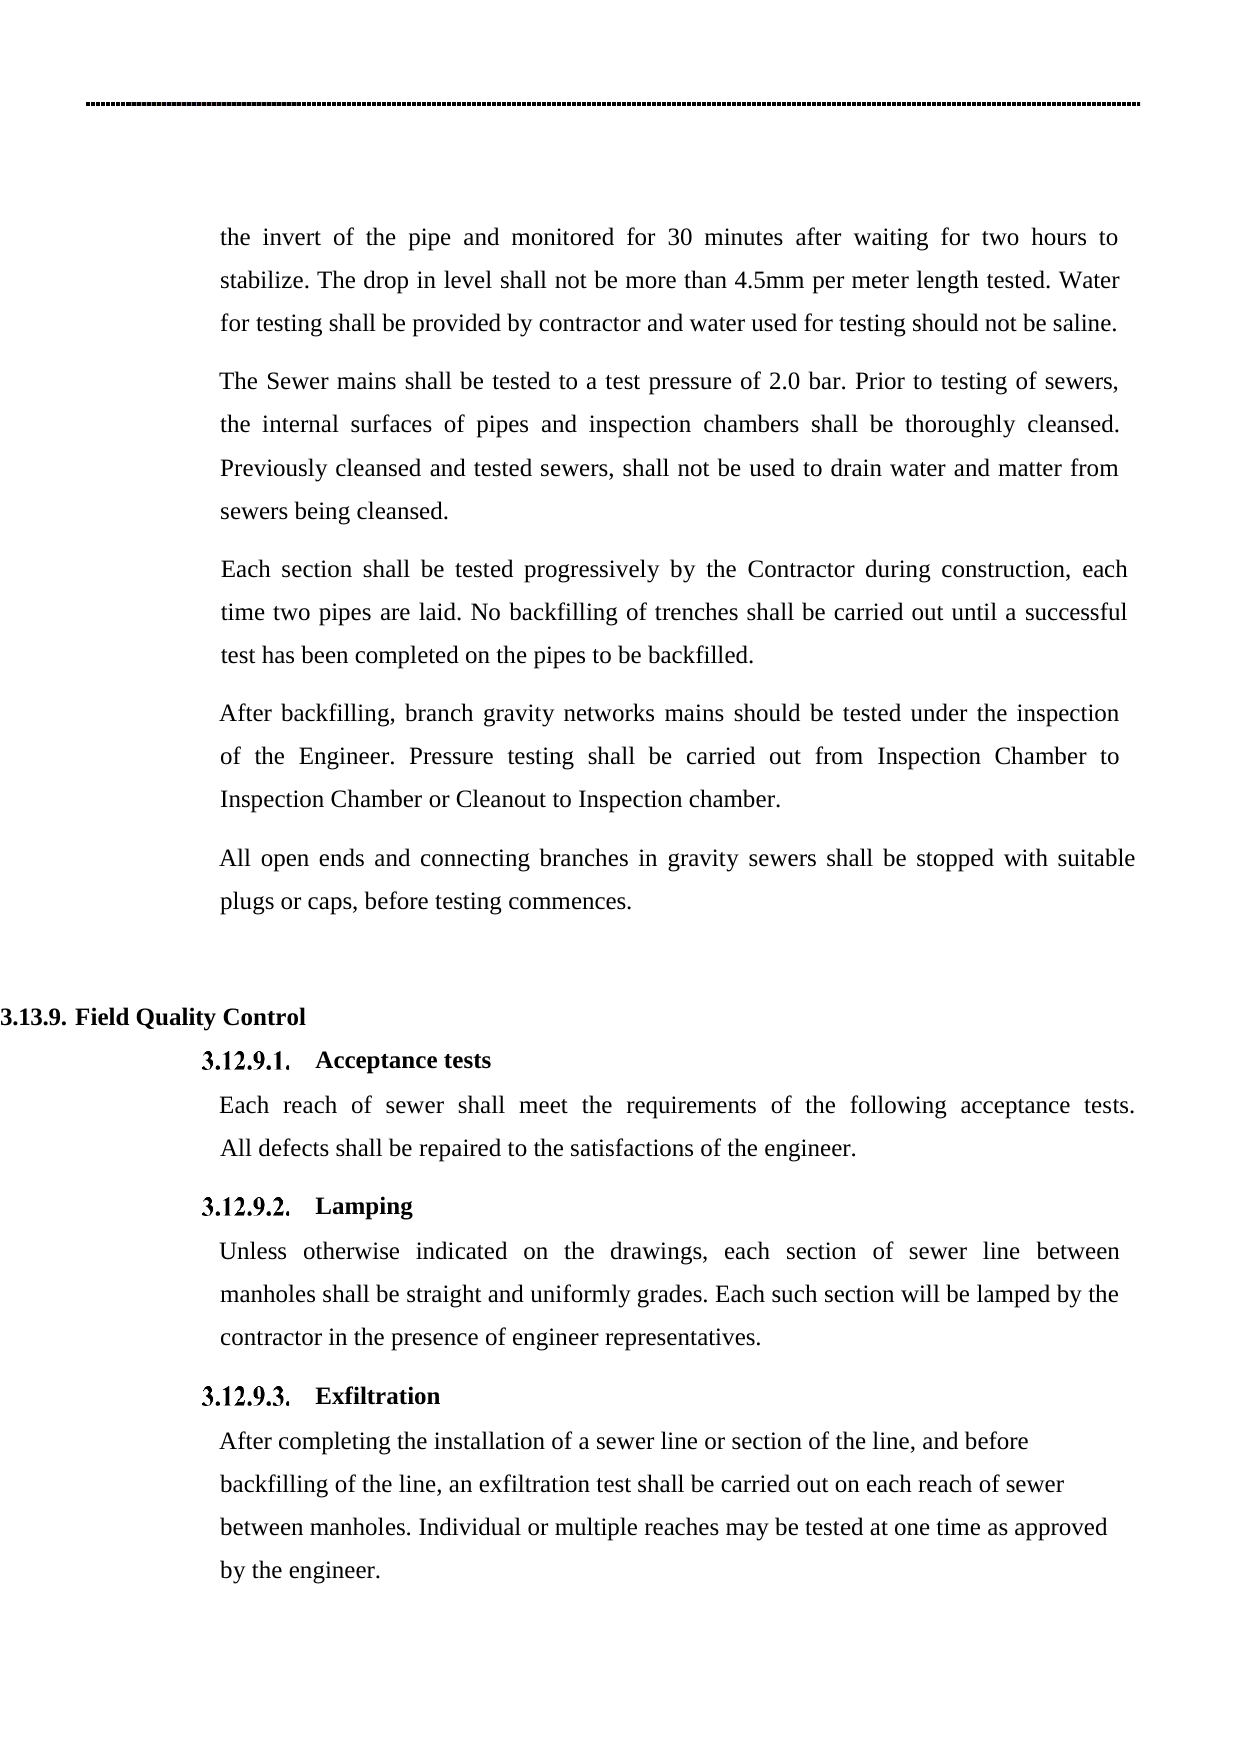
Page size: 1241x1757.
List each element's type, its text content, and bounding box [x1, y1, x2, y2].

picture [201, 1196, 290, 1216]
text Each section shall be tested progressively by the Contractor during construction, each time two pipes are laid. No backfilling of trenches shall be carried out until a successful test has been completed on the pipes to be backfilled. [221, 554, 1128, 669]
subtitle Field Quality Control [0, 1002, 1153, 1031]
text Acceptance tests [201, 1045, 1136, 1075]
text the invert of the pipe and monitored for 30 minutes after waiting for two hours to stabilize. The drop in level shall not be more than 4.5mm per meter length tested. Water for testing shall be provided by contractor and water used for testing should not be saline. [220, 222, 1119, 337]
text Exfiltration [201, 1381, 1136, 1411]
text All open ends and connecting branches in gravity sewers shall be stopped with suitable plugs or caps, before testing commences. [219, 843, 1136, 915]
text Lamping [201, 1191, 1136, 1221]
text Unless otherwise indicated on the drawings, each section of sewer line between manholes shall be straight and uniformly grades. Each such section will be lamped by the contractor in the presence of engineer representatives. [219, 1236, 1119, 1351]
text Each reach of sewer shall meet the requirements of the following acceptance tests. All defects shall be repaired to the satisfactions of the engineer. [219, 1090, 1136, 1162]
picture [201, 1050, 290, 1070]
text After completing the installation of a sewer line or section of the line, and before backfilling of the line, an exfiltration test shall be carried out on each reach of sewer between manholes. Individual or multiple reaches may be tested at one time as approved by the engineer. [219, 1426, 1137, 1584]
text The Sewer mains shall be tested to a test pressure of 2.0 bar. Prior to testing of sewers, the internal surfaces of pipes and inspection chambers shall be thoroughly cleansed. Previously cleansed and tested sewers, shall not be used to drain water and matter from sewers being cleansed. [219, 366, 1120, 524]
picture [86, 102, 1141, 106]
picture [201, 1385, 290, 1406]
text After backfilling, branch gravity networks mains should be tested under the inspection of the Engineer. Pressure testing shall be carried out from Inspection Chamber to Inspection Chamber or Cleanout to Inspection chamber. [219, 698, 1120, 813]
